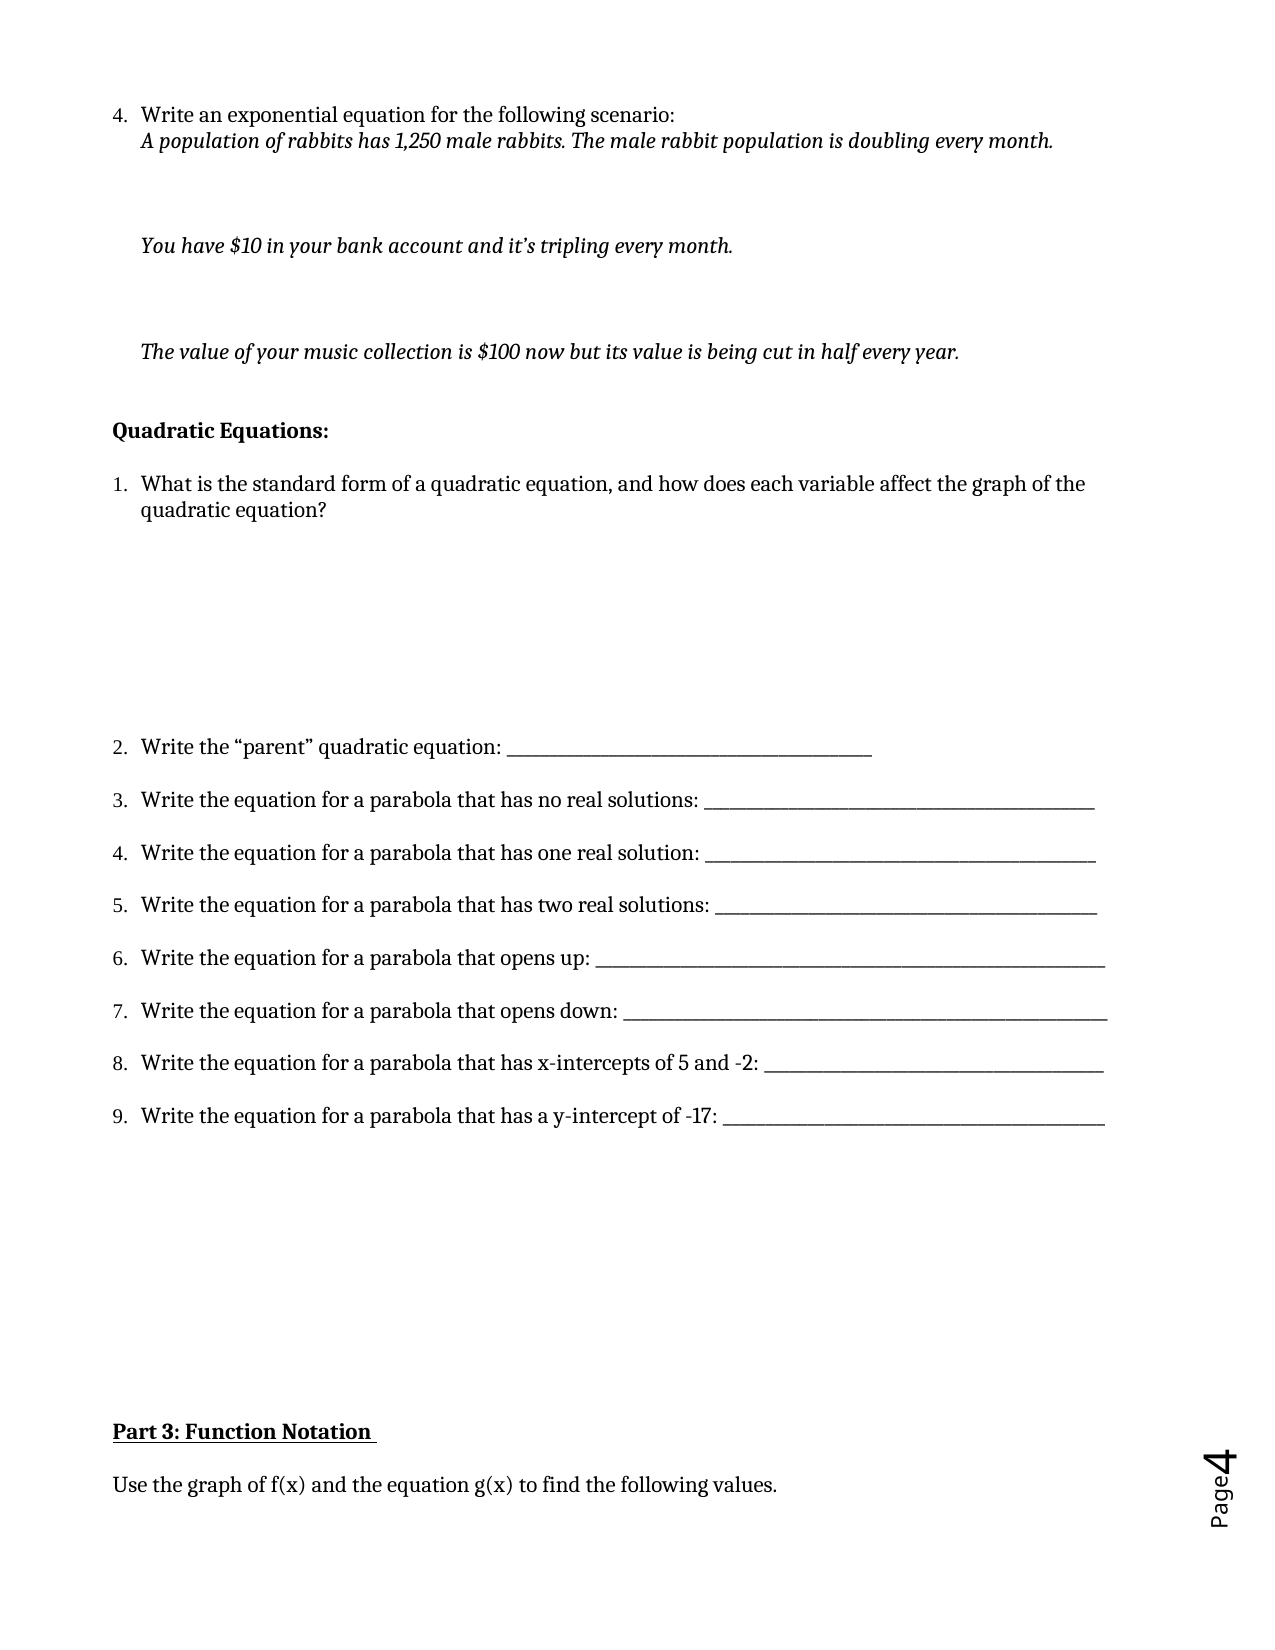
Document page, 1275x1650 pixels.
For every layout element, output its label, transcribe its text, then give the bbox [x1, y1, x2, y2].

list Write the equation for a parabola that opens up: ____________________________________________________________ [112, 945, 1162, 971]
list What is the standard form of a quadratic equation, and how does each variable affect the graph of the quadratic equation? [112, 470, 1162, 523]
list Write the equation for a parabola that has x-intercepts of 5 and -2: ________________________________________ [112, 1050, 1162, 1076]
list Write the “parent” quadratic equation: ___________________________________________ [112, 734, 1162, 760]
list A population of rabbits has 1,250 male rabbits. The male rabbit population is doubling every month. [141, 128, 1162, 154]
list Write the equation for a parabola that has no real solutions: ______________________________________________ [112, 787, 1162, 813]
text Use the graph of f(x) and the equation g(x) to find the following values. [112, 1472, 1162, 1498]
list Write the equation for a parabola that has a y-intercept of -17: _____________________________________________ [112, 1103, 1162, 1129]
text Quadratic Equations: [112, 418, 1162, 444]
list You have $10 in your bank account and it’s tripling every month. [141, 233, 1162, 259]
list Write the equation for a parabola that opens down: _________________________________________________________ [112, 997, 1162, 1024]
list Write the equation for a parabola that has two real solutions: _____________________________________________ [112, 892, 1162, 918]
text Part 3: Function Notation [112, 1419, 1162, 1445]
list The value of your music collection is $100 now but its value is being cut in half every year. [141, 338, 1162, 365]
list Write the equation for a parabola that has one real solution: ______________________________________________ [112, 839, 1162, 866]
list Write an exponential equation for the following scenario: [112, 101, 1162, 128]
